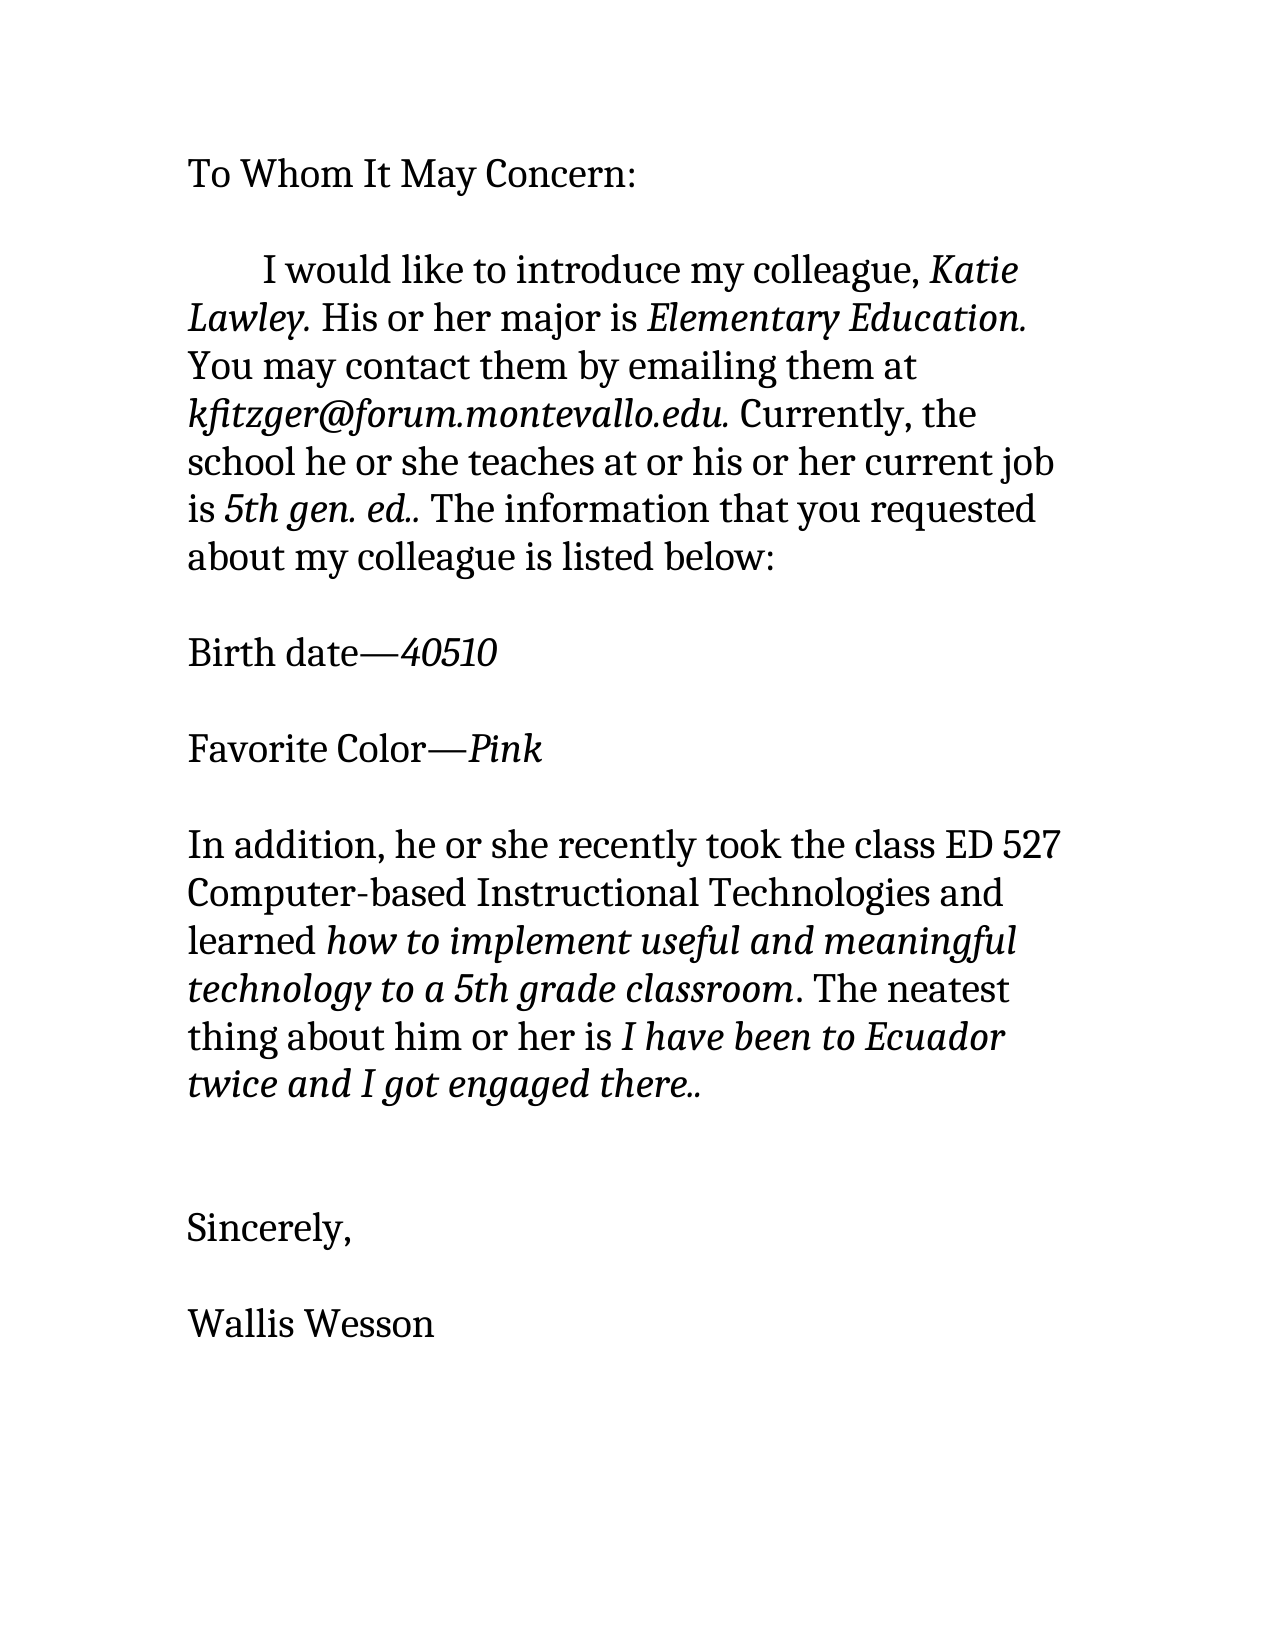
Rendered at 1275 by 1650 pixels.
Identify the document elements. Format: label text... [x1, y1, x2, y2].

text Wallis Wesson [187, 1300, 1087, 1348]
text Favorite Color—Pink [187, 725, 1087, 773]
text In addition, he or she recently took the class ED 527 Computer-based Instructional Technologies and learned how to implement useful and meaningful technology to a 5th grade classroom. The neatest thing about him or her is I have been to Ecuador twice and I got engaged there.. [187, 821, 1087, 1108]
text Sincerely, [187, 1204, 1087, 1252]
text I would like to introduce my colleague, Katie Lawley. His or her major is Elementary Education. You may contact them by emailing them at kfitzger@forum.montevallo.edu. Currently, the school he or she teaches at or his or her current job is 5th gen. ed.. The information that you requested about my colleague is listed below: [187, 246, 1087, 581]
text Birth date—40510 [187, 629, 1087, 677]
text To Whom It May Concern: [187, 150, 1087, 198]
